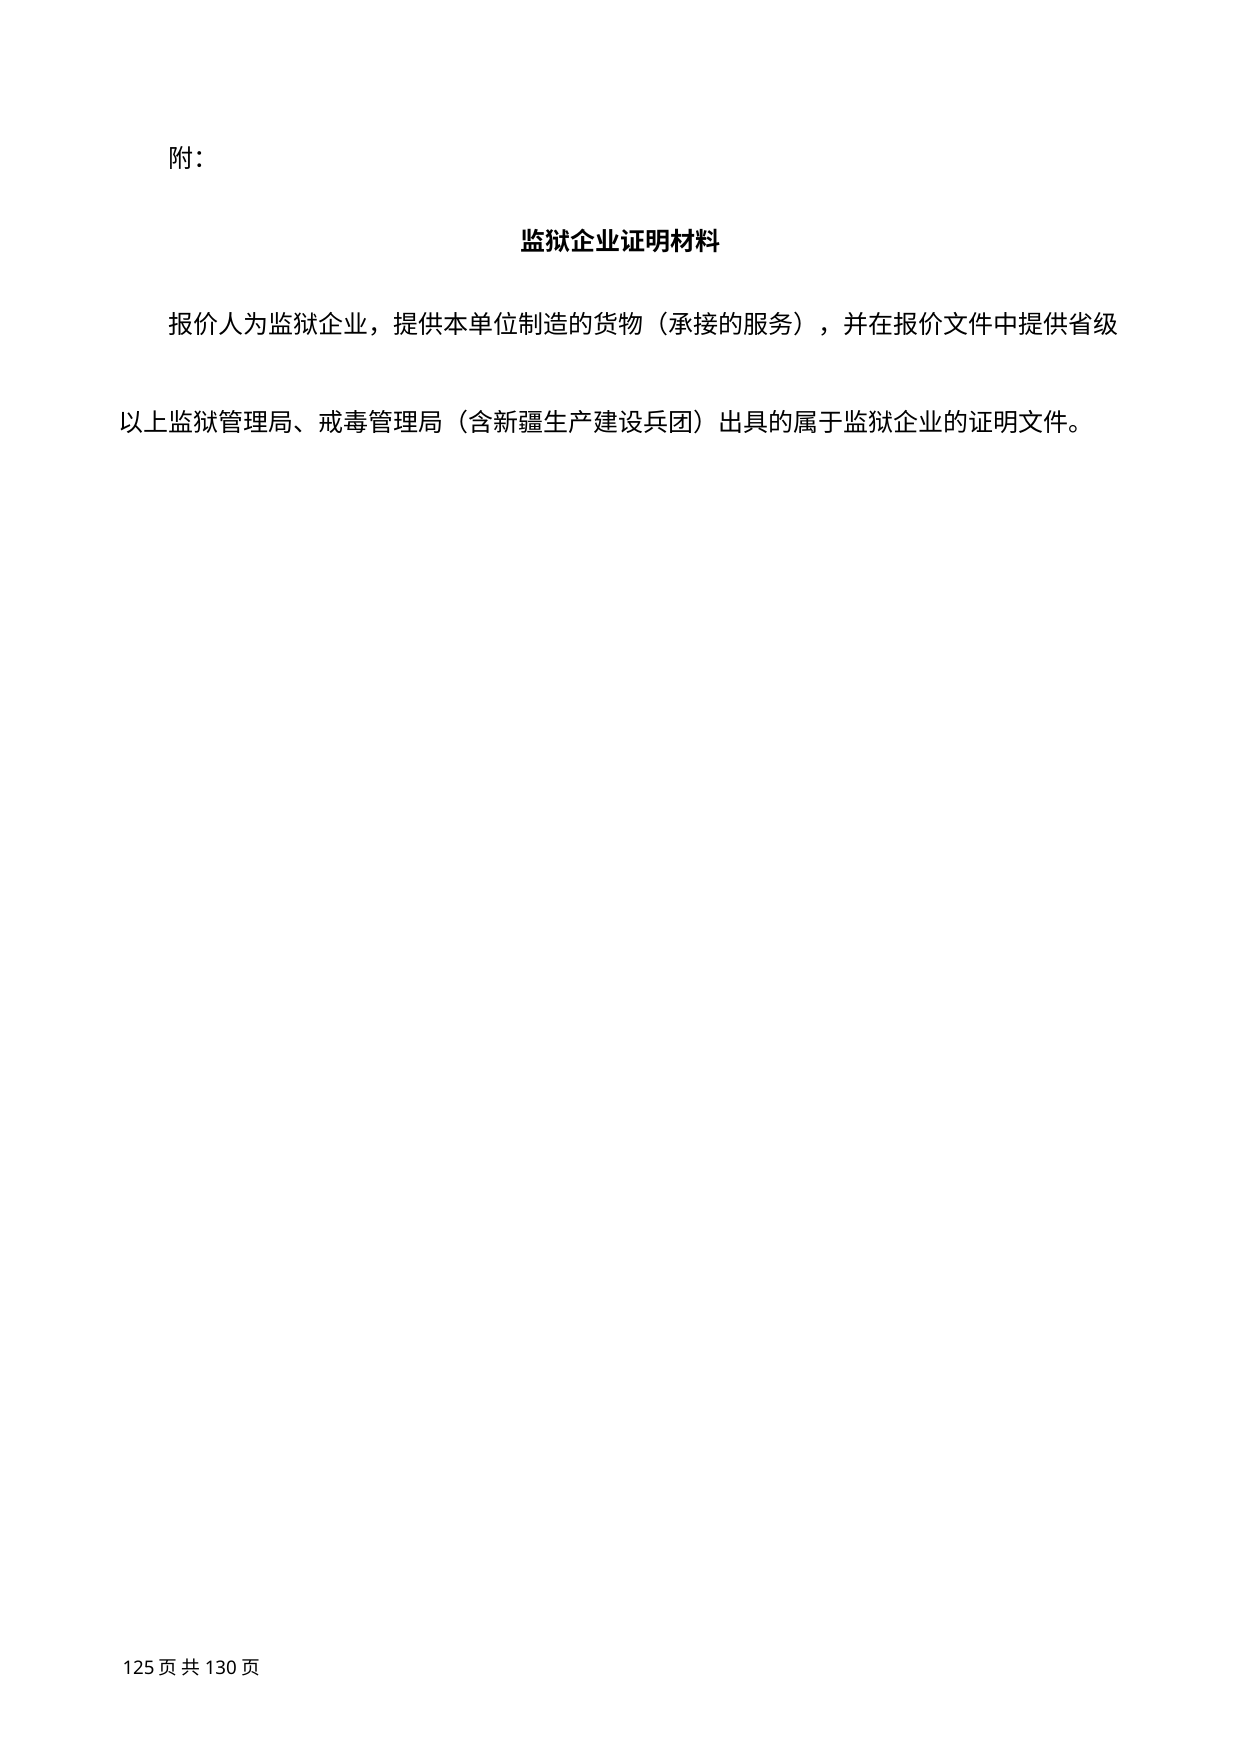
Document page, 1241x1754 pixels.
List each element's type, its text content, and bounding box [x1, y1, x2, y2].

text 报价人为监狱企业，提供本单位制造的货物（承接的服务），并在报价文件中提供省级以上监狱管理局、戒毒管理局（含新疆生产建设兵团）出具的属于监狱企业的证明文件。 [118, 290, 1122, 453]
text 附： [118, 124, 1122, 189]
text 监狱企业证明材料 [118, 207, 1122, 272]
